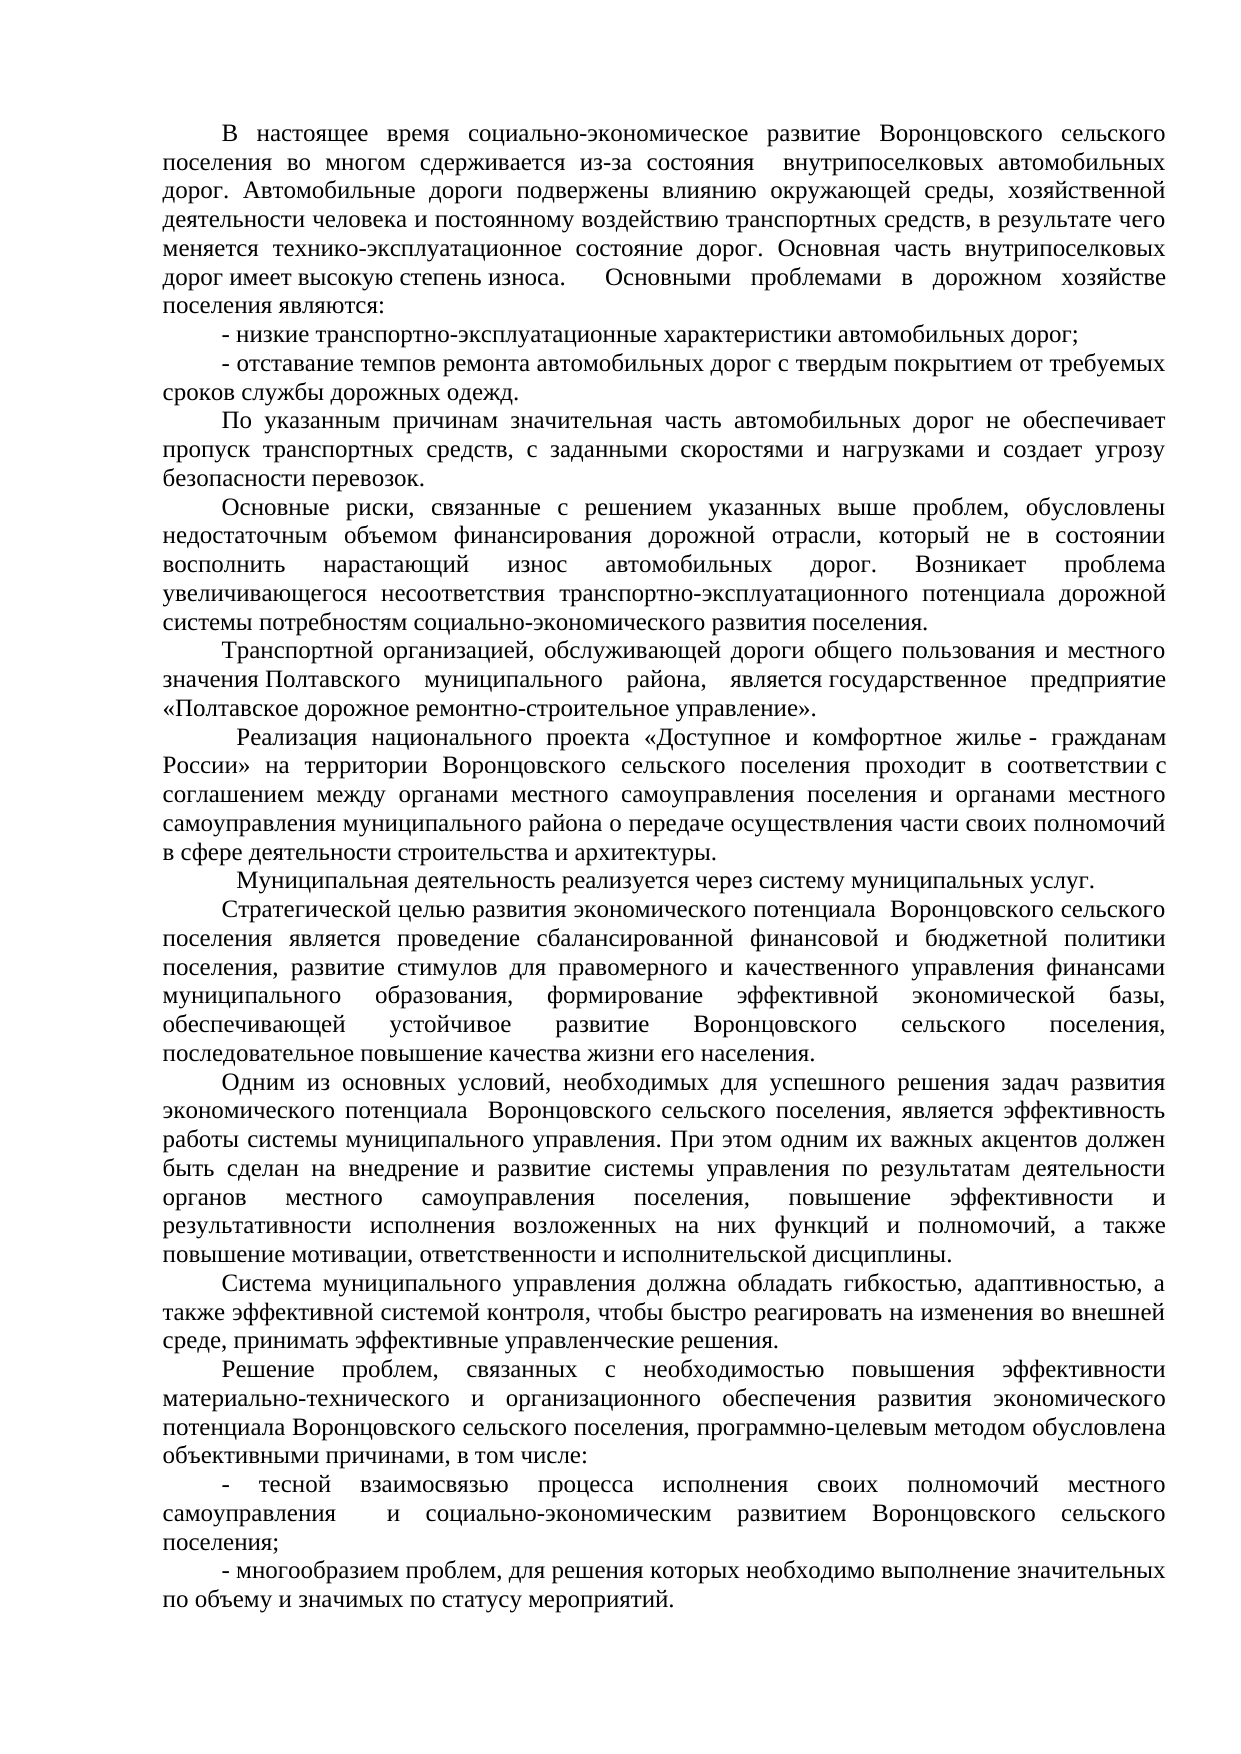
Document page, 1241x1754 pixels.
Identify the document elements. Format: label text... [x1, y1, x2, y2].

text Одним из основных условий, необходимых для успешного решения задач развития экономического потенциала Воронцовского сельского поселения, является эффективность работы системы муниципального управления. При этом одним их важных акцентов должен быть сделан на внедрение и развитие системы управления по результатам деятельности органов местного самоуправления поселения, повышение эффективности и результативности исполнения возложенных на них функций и полномочий, а также повышение мотивации, ответственности и исполнительской дисциплины. [162, 1067, 1166, 1268]
text Система муниципального управления должна обладать гибкостью, адаптивностью, а также эффективной системой контроля, чтобы быстро реагировать на изменения во внешней среде, принимать эффективные управленческие решения. [162, 1268, 1166, 1354]
text Транспортной организацией, обслуживающей дороги общего пользования и местного значения Полтавского муниципального района, является государственное предприятие «Полтавское дорожное ремонтно-строительное управление». [162, 636, 1166, 722]
text Основные риски, связанные с решением указанных выше проблем, обусловлены недостаточным объемом финансирования дорожной отрасли, который не в состоянии восполнить нарастающий износ автомобильных дорог. Возникает проблема увеличивающегося несоответствия транспортно-эксплуатационного потенциала дорожной системы потребностям социально-экономического развития поселения. [162, 492, 1166, 636]
text - многообразием проблем, для решения которых необходимо выполнение значительных по объему и значимых по статусу мероприятий. [162, 1556, 1166, 1613]
text Решение проблем, связанных с необходимостью повышения эффективности материально-технического и организационного обеспечения развития экономического потенциала Воронцовского сельского поселения, программно-целевым методом обусловлена объективными причинами, в том числе: [162, 1354, 1166, 1469]
text - низкие транспортно-эксплуатационные характеристики автомобильных дорог; [162, 319, 1166, 348]
text - тесной взаимосвязью процесса исполнения своих полномочий местного самоуправления и социально-экономическим развитием Воронцовского сельского поселения; [162, 1469, 1166, 1556]
text По указанным причинам значительная часть автомобильных дорог не обеспечивает пропуск транспортных средств, с заданными скоростями и нагрузками и создает угрозу безопасности перевозок. [162, 406, 1166, 492]
text Муниципальная деятельность реализуется через систему муниципальных услуг. [162, 866, 1166, 894]
text - отставание темпов ремонта автомобильных дорог с твердым покрытием от требуемых сроков службы дорожных одежд. [162, 348, 1166, 406]
text В настоящее время социально-экономическое развитие Воронцовского сельского поселения во многом сдерживается из-за состояния внутрипоселковых автомобильных дорог. Автомобильные дороги подвержены влиянию окружающей среды, хозяйственной деятельности человека и постоянному воздействию транспортных средств, в результате чего меняется технико-эксплуатационное состояние дорог. Основная часть внутрипоселковых дорог имеет высокую степень износа. Основными проблемами в дорожном хозяйстве поселения являются: [162, 118, 1166, 319]
text Стратегической целью развития экономического потенциала Воронцовского сельского поселения является проведение сбалансированной финансовой и бюджетной политики поселения, развитие стимулов для правомерного и качественного управления финансами муниципального образования, формирование эффективной экономической базы, обеспечивающей устойчивое развитие Воронцовского сельского поселения, последовательное повышение качества жизни его населения. [162, 894, 1166, 1067]
text Реализация национального проекта «Доступное и комфортное жилье - гражданам России» на территории Воронцовского сельского поселения проходит в соответствии с соглашением между органами местного самоуправления поселения и органами местного самоуправления муниципального района о передаче осуществления части своих полномочий в сфере деятельности строительства и архитектуры. [162, 722, 1166, 866]
